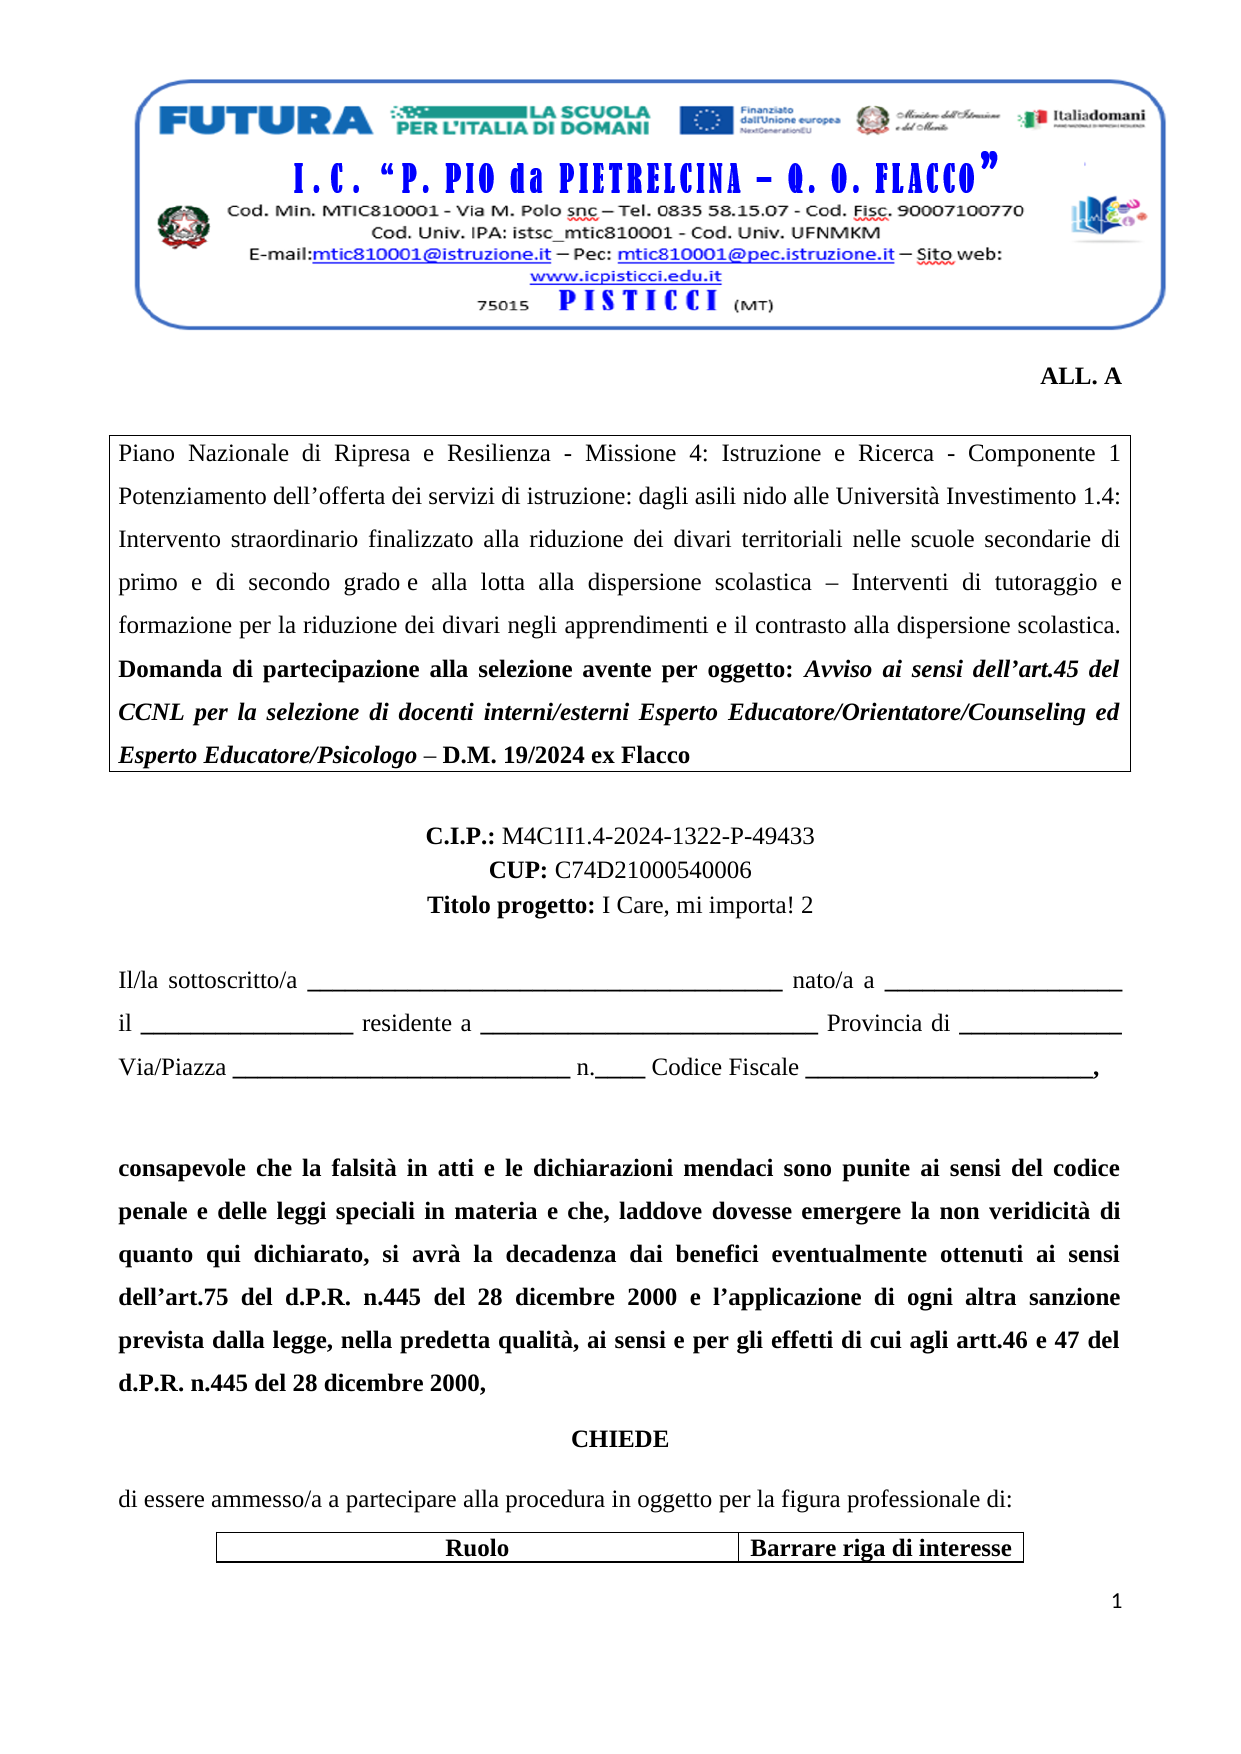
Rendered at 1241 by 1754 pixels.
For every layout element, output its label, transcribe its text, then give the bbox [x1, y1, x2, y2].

text Titolo progetto: I Care, mi importa! 2 [118, 890, 1122, 918]
text Il/la sottoscritto/a ______________________________________ nato/a a ___________________ il _________________ residente a ___________________________ Provincia di _____________ Via/Piazza ___________________________ n.____ Codice Fiscale _______________________, [118, 965, 1122, 1080]
text CHIEDE [118, 1424, 1122, 1453]
text C.I.P.: M4C1I1.4-2024-1322-P-49433 [118, 821, 1122, 849]
text di essere ammesso/a a partecipare alla procedura in oggetto per la figura professionale di: [118, 1484, 1122, 1513]
picture [118, 73, 1183, 343]
text Piano Nazionale di Ripresa e Resilienza - Missione 4: Istruzione e Ricerca - Componente 1 Potenziamento dell’offerta dei servizi di istruzione: dagli asili nido alle Università Investimento 1.4: Intervento straordinario finalizzato alla riduzione dei divari territoriali nelle scuole secondarie di primo e di secondo grado e alla lotta alla dispersione scolastica – Interventi di tutoraggio e formazione per la riduzione dei divari negli apprendimenti e il contrasto alla dispersione scolastica. Domanda di partecipazione alla selezione avente per oggetto: Avviso ai sensi dell’art.45 del CCNL per la selezione di docenti interni/esterni Esperto Educatore/Orientatore/Counseling ed Esperto Educatore/Psicologo – D.M. 19/2024 ex Flacco [110, 436, 1130, 771]
text ALL. A [118, 361, 1122, 390]
text CUP: C74D21000540006 [118, 855, 1122, 884]
table_header Barrare riga di interesse [739, 1533, 1023, 1561]
table_header Ruolo [217, 1533, 738, 1561]
text consapevole che la falsità in atti e le dichiarazioni mendaci sono punite ai sensi del codice penale e delle leggi speciali in materia e che, laddove dovesse emergere la non veridicità di quanto qui dichiarato, si avrà la decadenza dai benefici eventualmente ottenuti ai sensi dell’art.75 del d.P.R. n.445 del 28 dicembre 2000 e l’applicazione di ogni altra sanzione prevista dalla legge, nella predetta qualità, ai sensi e per gli effetti di cui agli artt.46 e 47 del d.P.R. n.445 del 28 dicembre 2000, [118, 1153, 1122, 1397]
